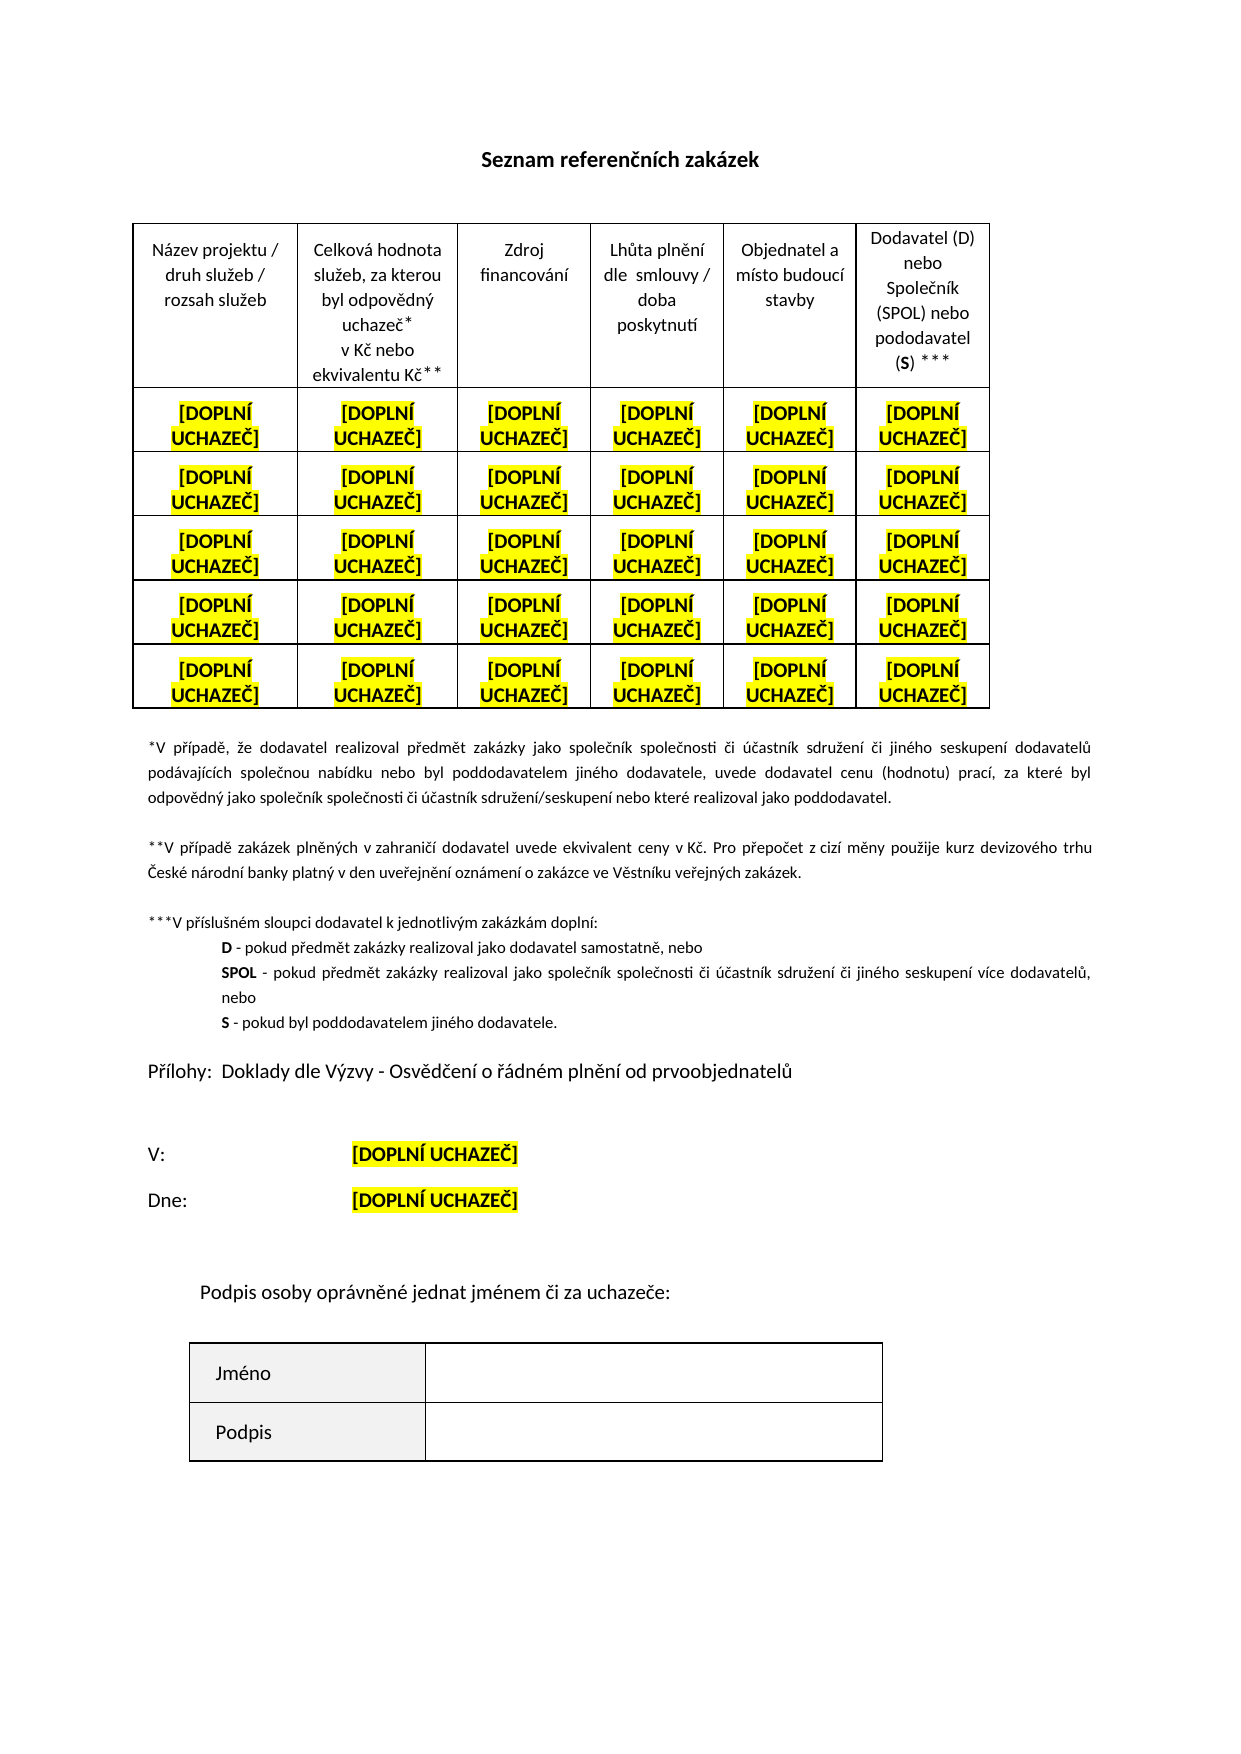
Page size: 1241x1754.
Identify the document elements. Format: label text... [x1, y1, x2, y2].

table_header Celková hodnota služeb, za kterou byl odpovědný uchazeč* v Kč nebo ekvivalentu Kč** [298, 224, 457, 387]
table_cell [DOPLNÍ UCHAZEČ] [857, 388, 989, 451]
table_header Zdroj financování [458, 224, 590, 387]
text Seznam referenčních zakázek [148, 148, 1093, 173]
table_header Dodavatel (D) nebo Společník (SPOL) nebo pododavatel (S) *** [857, 224, 989, 387]
table_cell [DOPLNÍ UCHAZEČ] [591, 516, 723, 579]
table_cell [DOPLNÍ UCHAZEČ] [134, 645, 297, 707]
text *V případě, že dodavatel realizoval předmět zakázky jako společník společnosti či účastník sdružení či jiného seskupení dodavatelů podávajících společnou nabídku nebo byl poddodavatelem jiného dodavatele, uvede dodavatel cenu (hodnotu) prací, za které byl odpovědný jako společník společnosti či účastník sdružení/seskupení nebo které realizoval jako poddodavatel. [148, 733, 1093, 808]
text D - pokud předmět zakázky realizoval jako dodavatel samostatně, nebo [221, 933, 1093, 958]
table_cell [DOPLNÍ UCHAZEČ] [724, 452, 855, 515]
table_header Lhůta plnění dle smlouvy / doba poskytnutí [591, 224, 723, 387]
table_cell [DOPLNÍ UCHAZEČ] [857, 452, 989, 515]
table_cell [DOPLNÍ UCHAZEČ] [298, 581, 457, 643]
table_cell [DOPLNÍ UCHAZEČ] [724, 388, 855, 451]
table_cell [DOPLNÍ UCHAZEČ] [857, 581, 989, 643]
table_cell [DOPLNÍ UCHAZEČ] [724, 645, 855, 707]
table_header Název projektu / druh služeb / rozsah služeb [134, 224, 297, 387]
table_cell [DOPLNÍ UCHAZEČ] [458, 452, 590, 515]
table_cell [DOPLNÍ UCHAZEČ] [266, 1179, 1096, 1225]
table_cell [DOPLNÍ UCHAZEČ] [591, 452, 723, 515]
table_cell [DOPLNÍ UCHAZEČ] [458, 388, 590, 451]
text SPOL - pokud předmět zakázky realizoval jako společník společnosti či účastník sdružení či jiného seskupení více dodavatelů, nebo [221, 958, 1093, 1008]
table_cell Dne: [136, 1179, 266, 1225]
table_cell [DOPLNÍ UCHAZEČ] [298, 645, 457, 707]
table_cell [DOPLNÍ UCHAZEČ] [724, 581, 855, 643]
table_cell [DOPLNÍ UCHAZEČ] [591, 645, 723, 707]
table_header V: [136, 1134, 266, 1179]
table_cell [DOPLNÍ UCHAZEČ] [134, 452, 297, 515]
text ***V příslušném sloupci dodavatel k jednotlivým zakázkám doplní: [148, 908, 1093, 933]
table_cell [DOPLNÍ UCHAZEČ] [134, 388, 297, 451]
text Podpis osoby oprávněné jednat jménem či za uchazeče: [162, 1271, 1093, 1304]
table_header [166, 1317, 1052, 1462]
text S - pokud byl poddodavatelem jiného dodavatele. [221, 1008, 1093, 1033]
table_cell [DOPLNÍ UCHAZEČ] [134, 516, 297, 579]
table_cell [DOPLNÍ UCHAZEČ] [134, 581, 297, 643]
table_cell [DOPLNÍ UCHAZEČ] [458, 645, 590, 707]
text Přílohy: Doklady dle Výzvy - Osvědčení o řádném plnění od prvoobjednatelů [148, 1058, 1093, 1083]
table_cell [DOPLNÍ UCHAZEČ] [857, 645, 989, 707]
table_cell [DOPLNÍ UCHAZEČ] [857, 516, 989, 579]
table_cell [DOPLNÍ UCHAZEČ] [298, 516, 457, 579]
table_cell [DOPLNÍ UCHAZEČ] [591, 388, 723, 451]
table_header [DOPLNÍ UCHAZEČ] [266, 1134, 1096, 1179]
table_cell [DOPLNÍ UCHAZEČ] [591, 581, 723, 643]
text **V případě zakázek plněných v zahraničí dodavatel uvede ekvivalent ceny v Kč. Pro přepočet z cizí měny použije kurz devizového trhu České národní banky platný v den uveřejnění oznámení o zakázce ve Věstníku veřejných zakázek. [148, 833, 1093, 883]
table_cell [DOPLNÍ UCHAZEČ] [458, 581, 590, 643]
table_header Objednatel a místo budoucí stavby [724, 224, 855, 387]
table_cell [DOPLNÍ UCHAZEČ] [298, 452, 457, 515]
table_cell [DOPLNÍ UCHAZEČ] [724, 516, 855, 579]
table_cell [DOPLNÍ UCHAZEČ] [458, 516, 590, 579]
table_cell [DOPLNÍ UCHAZEČ] [298, 388, 457, 451]
